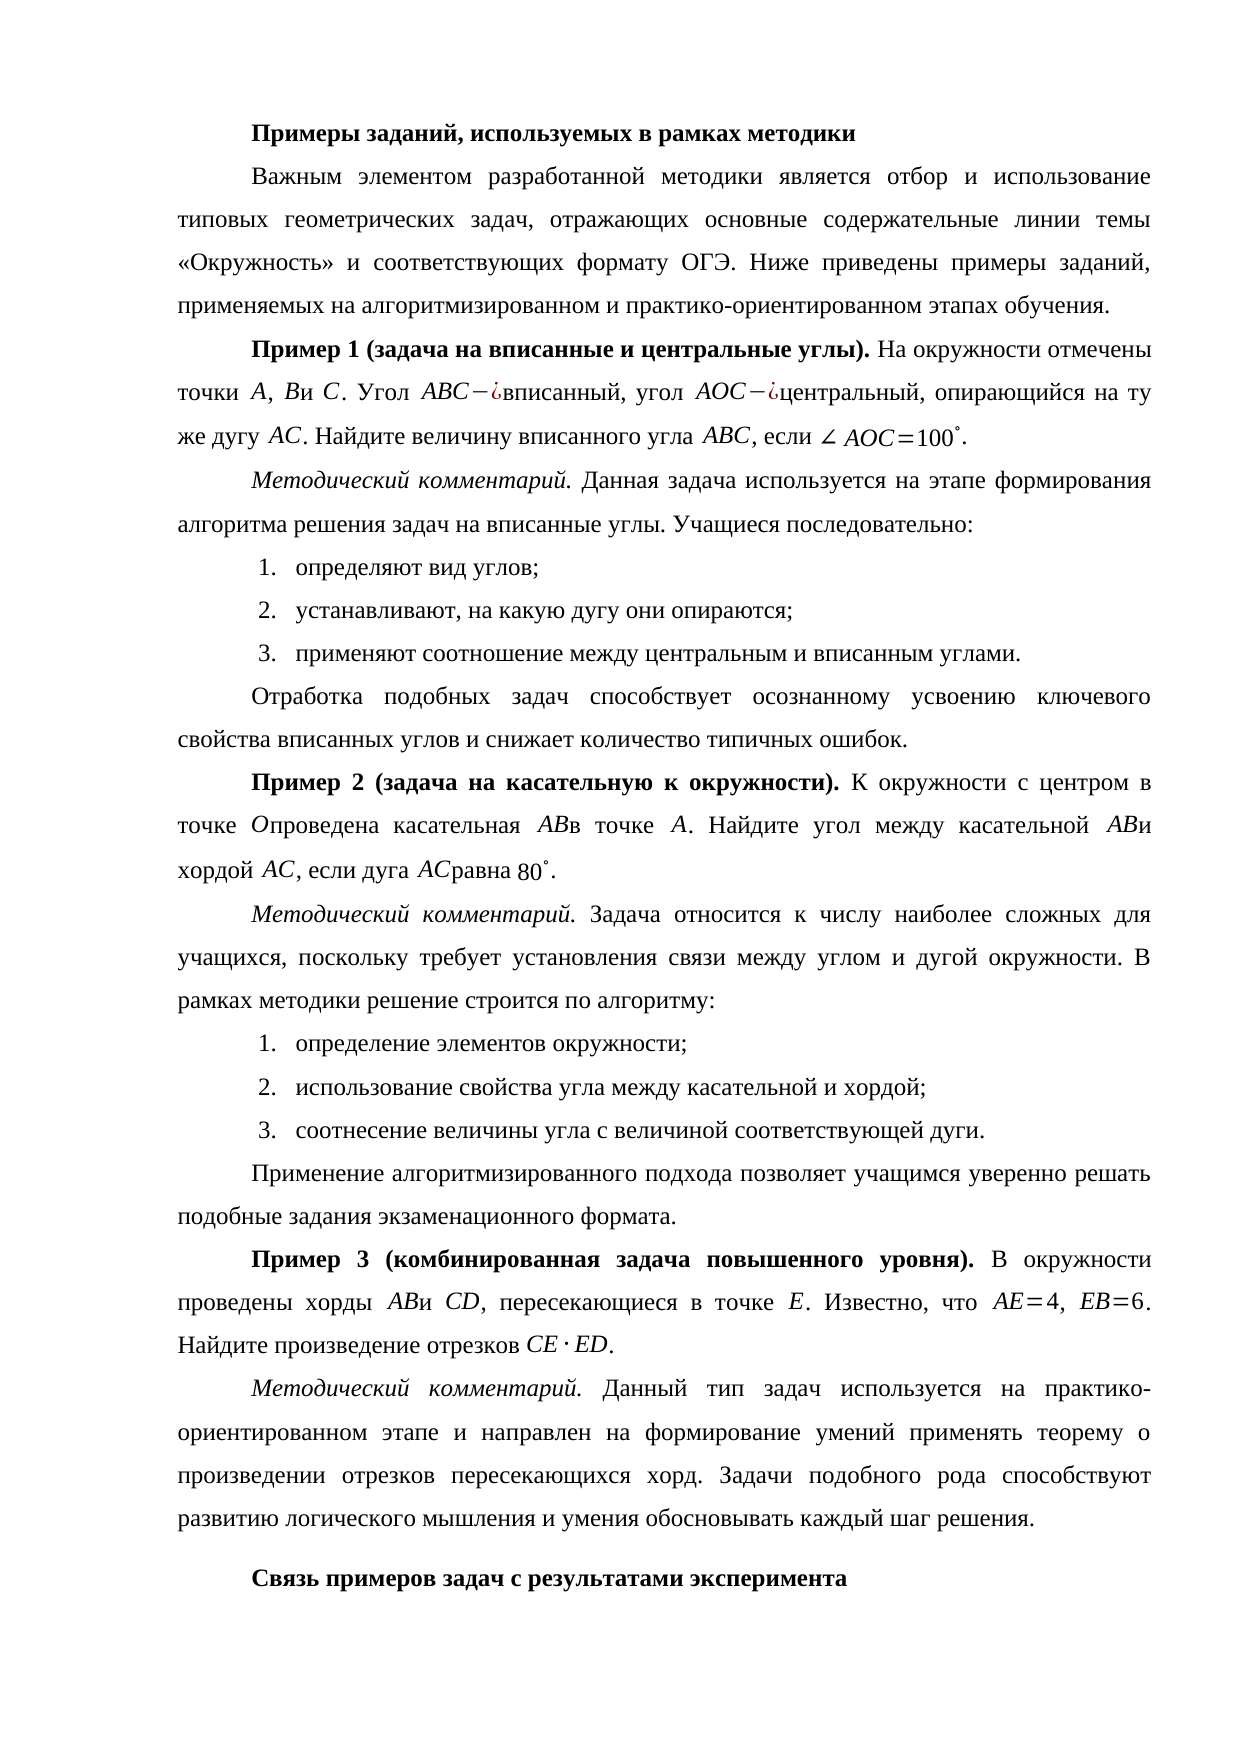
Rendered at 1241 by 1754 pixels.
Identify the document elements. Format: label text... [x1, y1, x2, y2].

text Связь примеров задач с результатами эксперимента [177, 1563, 1152, 1591]
text Примеры заданий, используемых в рамках методики [177, 118, 1152, 147]
list использование свойства угла между касательной и хордой; [258, 1072, 1152, 1100]
list определение элементов окружности; [258, 1028, 1152, 1057]
text Отработка подобных задач способствует осознанному усвоению ключевого свойства вписанных углов и снижает количество типичных ошибок. [177, 681, 1152, 753]
text Методический комментарий. Данный тип задач используется на практико-ориентированном этапе и направлен на формирование умений применять теорему о произведении отрезков пересекающихся хорд. Задачи подобного рода способствуют развитию логического мышления и умения обосновывать каждый шаг решения. [177, 1373, 1152, 1532]
text Важным элементом разработанной методики является отбор и использование типовых геометрических задач, отражающих основные содержательные линии темы «Окружность» и соответствующих формату ОГЭ. Ниже приведены примеры заданий, применяемых на алгоритмизированном и практико-ориентированном этапах обучения. [177, 161, 1152, 319]
text Пример 3 (комбинированная задача повышенного уровня). В окружности проведены хорды и , пересекающиеся в точке . Известно, что , . Найдите произведение отрезков . [177, 1244, 1152, 1359]
text Методический комментарий. Данная задача используется на этапе формирования алгоритма решения задач на вписанные углы. Учащиеся последовательно: [177, 466, 1152, 537]
list определяют вид углов; [258, 552, 1152, 581]
list устанавливают, на какую дугу они опираются; [258, 595, 1152, 624]
text Пример 2 (задача на касательную к окружности). К окружности с центром в точке проведена касательная в точке . Найдите угол между касательной и хордой , если дуга равна . [177, 767, 1152, 885]
text Методический комментарий. Задача относится к числу наиболее сложных для учащихся, поскольку требует установления связи между углом и дугой окружности. В рамках методики решение строится по алгоритму: [177, 899, 1152, 1014]
text Пример 1 (задача на вписанные и центральные углы). На окружности отмечены точки , и . Угол вписанный, угол центральный, опирающийся на ту же дугу . Найдите величину вписанного угла , если . [177, 334, 1152, 451]
list применяют соотношение между центральным и вписанным углами. [258, 638, 1152, 667]
list соотнесение величины угла с величиной соответствующей дуги. [258, 1115, 1152, 1143]
text Применение алгоритмизированного подхода позволяет учащимся уверенно решать подобные задания экзаменационного формата. [177, 1158, 1152, 1230]
